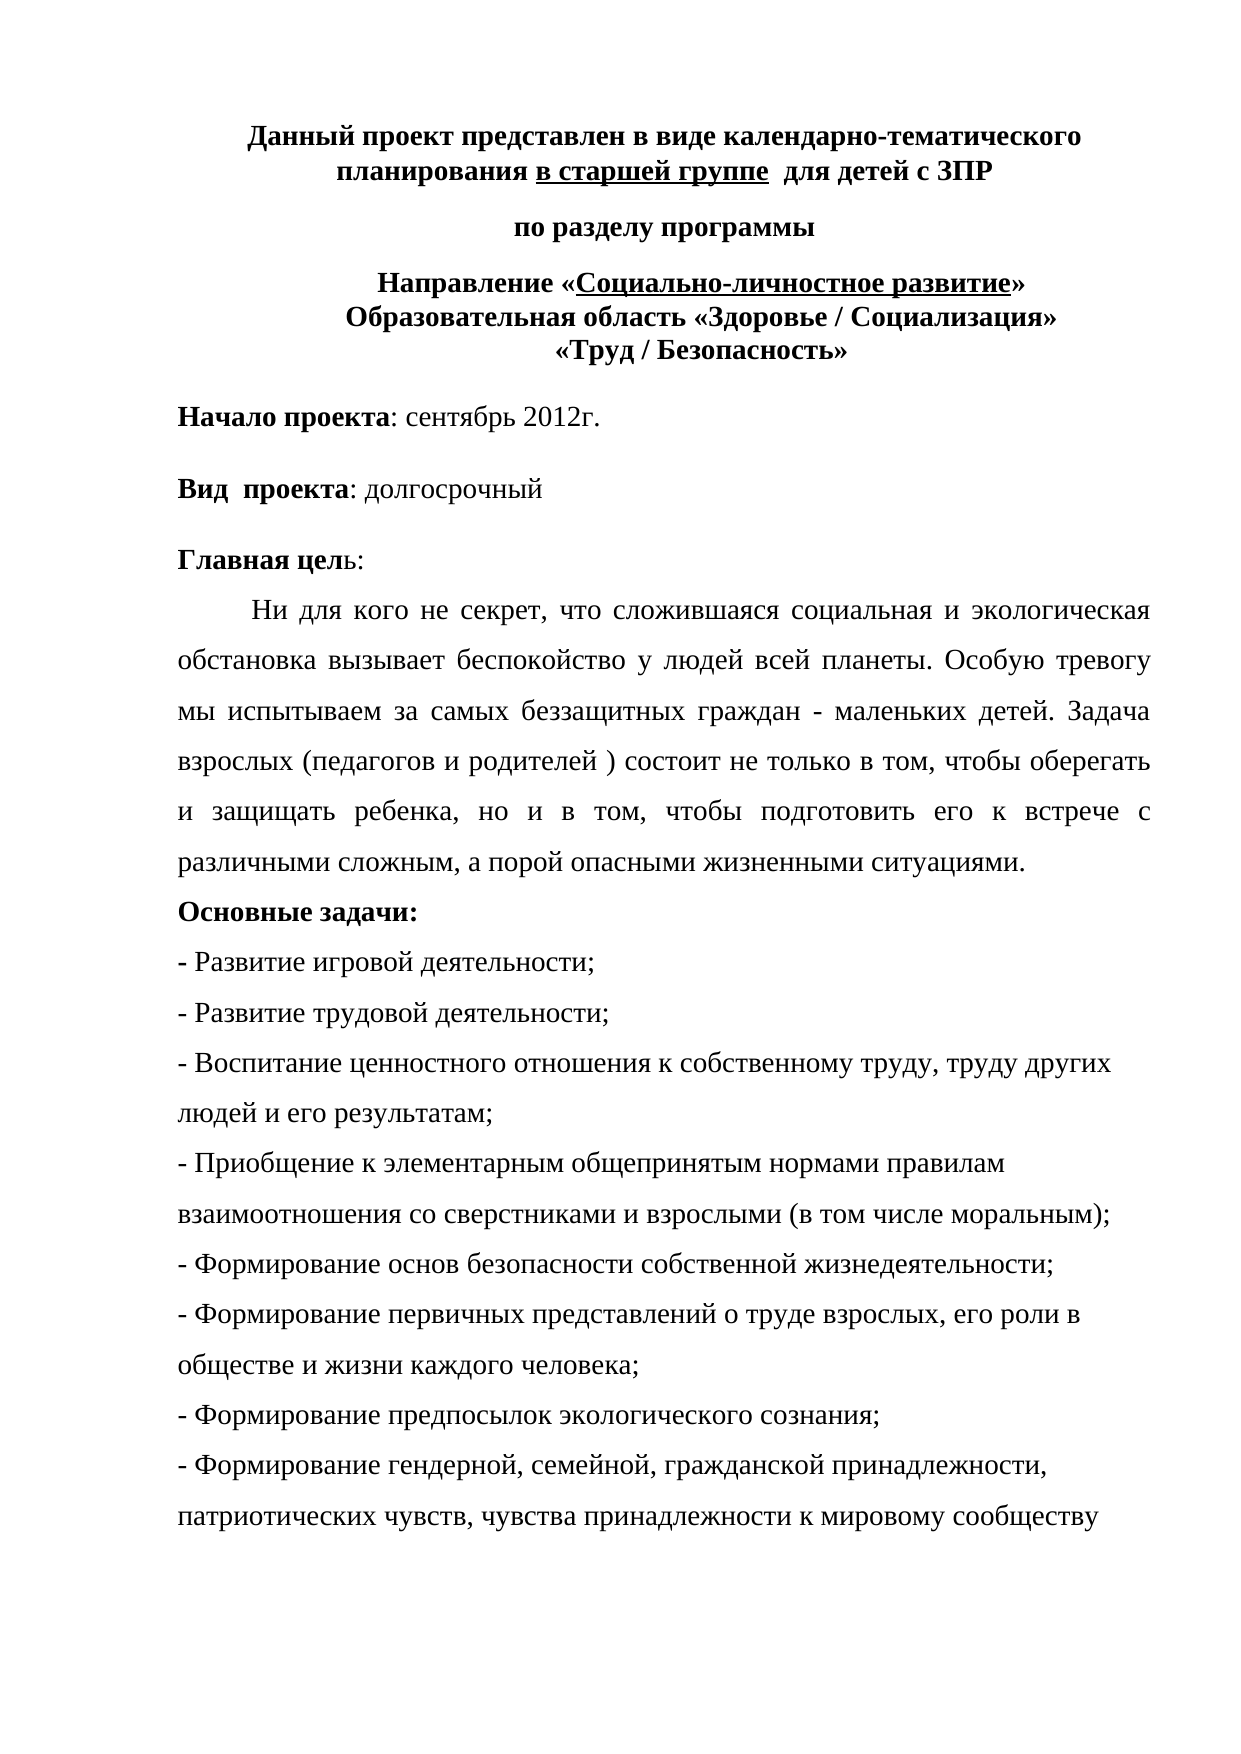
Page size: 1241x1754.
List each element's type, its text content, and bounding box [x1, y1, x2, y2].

text - Формирование основ безопасности собственной жизнедеятельности; [177, 1246, 1152, 1280]
text по разделу программы [177, 209, 1152, 243]
text - Формирование первичных представлений о труде взрослых, его роли в обществе и жизни каждого человека; [177, 1297, 1152, 1380]
text Вид проекта: долгосрочный [177, 471, 1152, 504]
text - Формирование предпосылок экологического сознания; [177, 1397, 1152, 1431]
text - Воспитание ценностного отношения к собственному труду, труду других людей и его результатам; [177, 1045, 1152, 1129]
text - Развитие игровой деятельности; [177, 944, 1152, 978]
text - Развитие трудовой деятельности; [177, 995, 1152, 1028]
text «Труд / Безопасность» [177, 332, 1152, 366]
text Начало проекта: сентябрь 2012г. [177, 399, 1152, 433]
text Основные задачи: [177, 894, 1152, 928]
text Ни для кого не секрет, что сложившаяся социальная и экологическая обстановка вызывает беспокойство у людей всей планеты. Особую тревогу мы испытываем за самых беззащитных граждан - маленьких детей. Задача взрослых (педагогов и родителей ) состоит не только в том, чтобы оберегать и защищать ребенка, но и в том, чтобы подготовить его к встрече с различными сложным, а порой опасными жизненными ситуациями. [177, 592, 1152, 877]
text - Приобщение к элементарным общепринятым нормами правилам взаимоотношения со сверстниками и взрослыми (в том числе моральным); [177, 1146, 1152, 1229]
text Данный проект представлен в виде календарно-тематического планирования в старшей группе для детей с ЗПР [177, 118, 1152, 187]
text - Формирование гендерной, семейной, гражданской принадлежности, патриотических чувств, чувства принадлежности к мировому сообществу [177, 1447, 1152, 1531]
text Образовательная область «Здоровье / Социализация» [177, 299, 1152, 332]
text Направление «Социально-личностное развитие» [177, 265, 1152, 299]
text Главная цель: [177, 542, 1152, 575]
